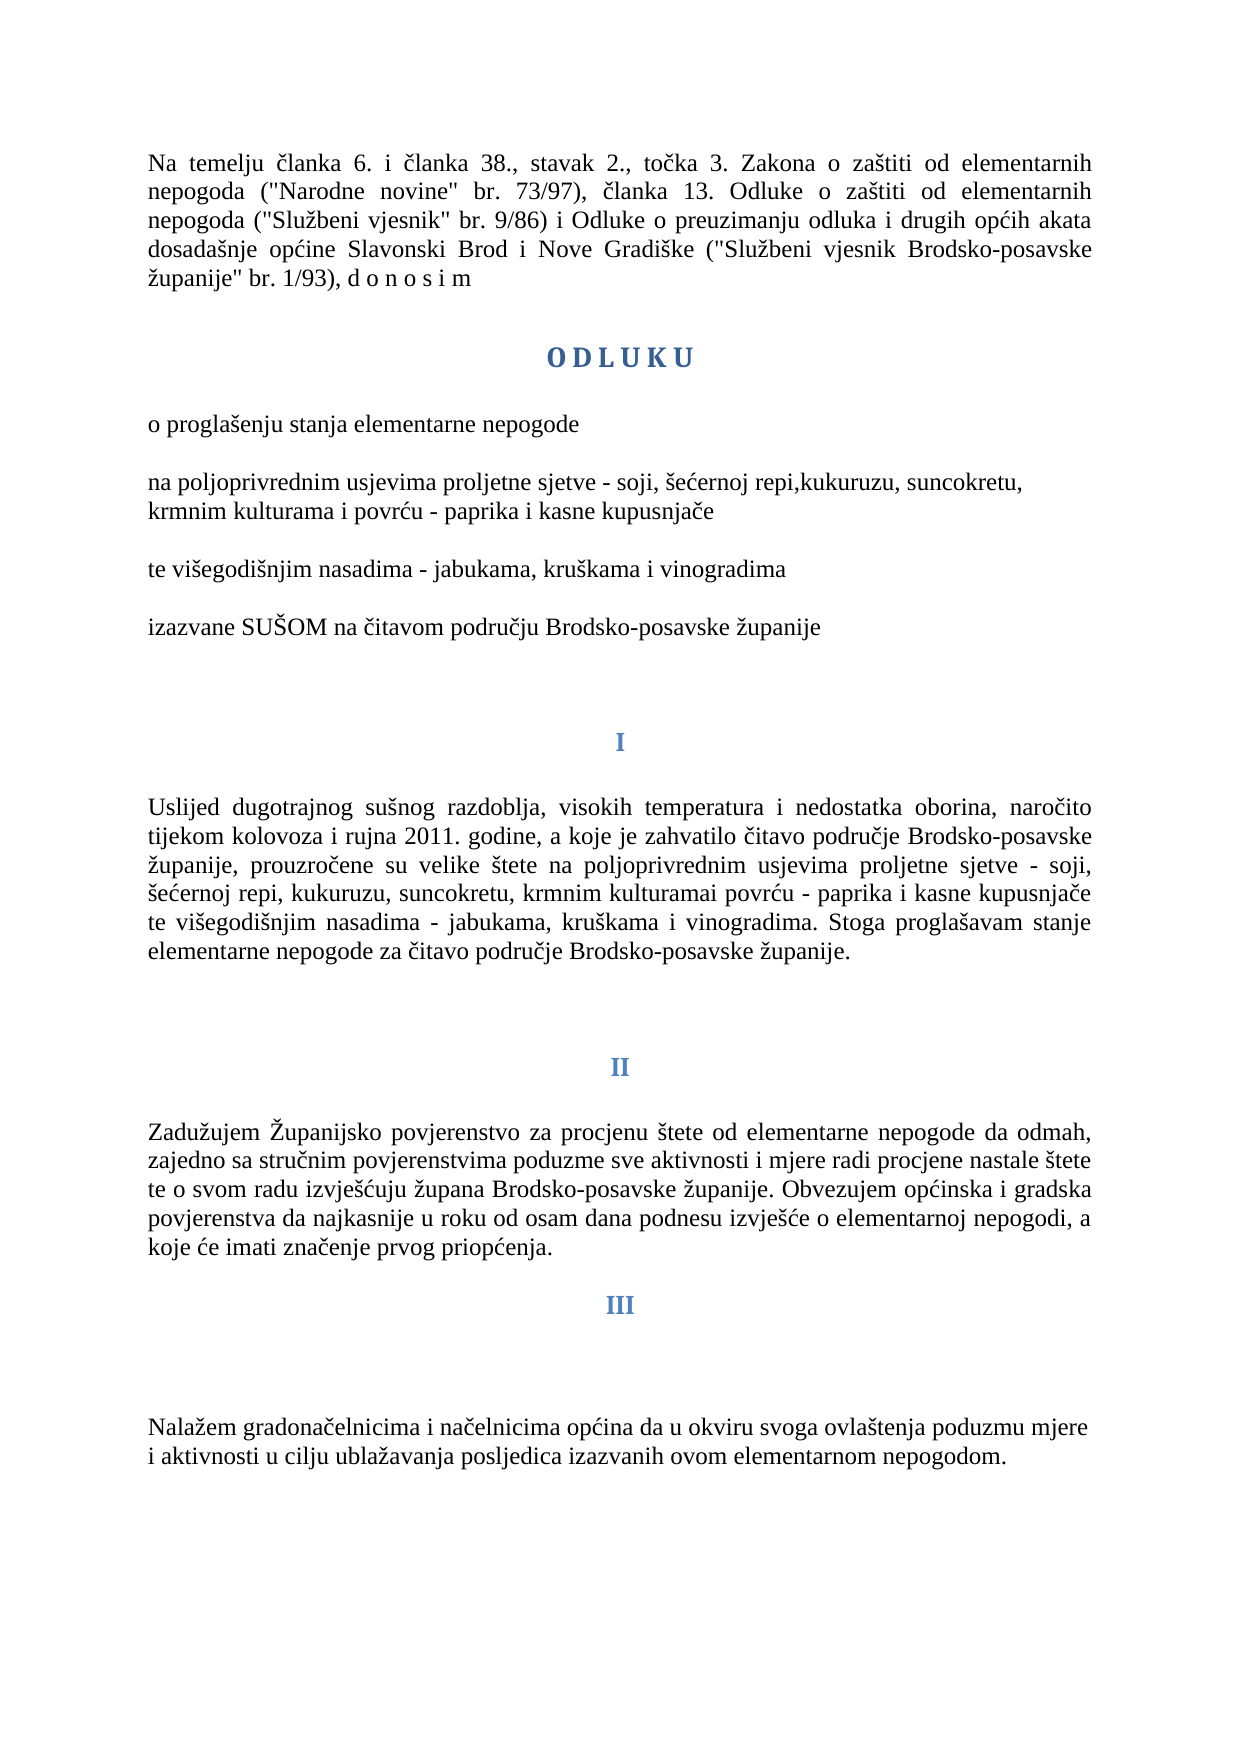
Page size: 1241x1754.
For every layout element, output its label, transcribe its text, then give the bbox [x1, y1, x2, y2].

text Na temelju članka 6. i članka 38., stavak 2., točka 3. Zakona o zaštiti od elementarnih nepogoda ("Narodne novine" br. 73/97), članka 13. Odluke o zaštiti od elementarnih nepogoda ("Službeni vjesnik" br. 9/86) i Odluke o preuzimanju odluka i drugih općih akata dosadašnje općine Slavonski Brod i Nove Gradiške ("Službeni vjesnik Brodsko-posavske županije" br. 1/93), d o n o s i m [148, 148, 1093, 291]
subtitle II [148, 1052, 1093, 1083]
subtitle I [148, 727, 1093, 758]
text o proglašenju stanja elementarne nepogode [148, 409, 1093, 438]
text te višegodišnjim nasadima - jabukama, kruškama i vinogradima [148, 554, 1093, 582]
text izazvane SUŠOM na čitavom području Brodsko-posavske županije [148, 612, 1093, 640]
text Zadužujem Županijsko povjerenstvo za procjenu štete od elementarne nepogode da odmah, zajedno sa stručnim povjerenstvima poduzme sve aktivnosti i mjere radi procjene nastale štete te o svom radu izvješćuju župana Brodsko-posavske županije. Obvezujem općinska i gradska povjerenstva da najkasnije u roku od osam dana podnesu izvješće o elementarnoj nepogodi, a koje će imati značenje prvog priopćenja. [148, 1117, 1093, 1261]
subtitle O D L U K U [148, 341, 1093, 375]
subtitle III [148, 1290, 1093, 1321]
text Nalažem gradonačelnicima i načelnicima općina da u okviru svoga ovlaštenja poduzmu mjere i aktivnosti u cilju ublažavanja posljedica izazvanih ovom elementarnom nepogodom. [148, 1412, 1093, 1470]
text na poljoprivrednim usjevima proljetne sjetve - soji, šećernoj repi,kukuruzu, suncokretu, krmnim kulturama i povrću - paprika i kasne kupusnjače [148, 467, 1093, 524]
text Uslijed dugotrajnog sušnog razdoblja, visokih temperatura i nedostatka oborina, naročito tijekom kolovoza i rujna 2011. godine, a koje je zahvatilo čitavo područje Brodsko-posavske županije, prouzročene su velike štete na poljoprivrednim usjevima proljetne sjetve - soji, šećernoj repi, kukuruzu, suncokretu, krmnim kulturamai povrću - paprika i kasne kupusnjače te višegodišnjim nasadima - jabukama, kruškama i vinogradima. Stoga proglašavam stanje elementarne nepogode za čitavo područje Brodsko-posavske županije. [148, 792, 1093, 965]
